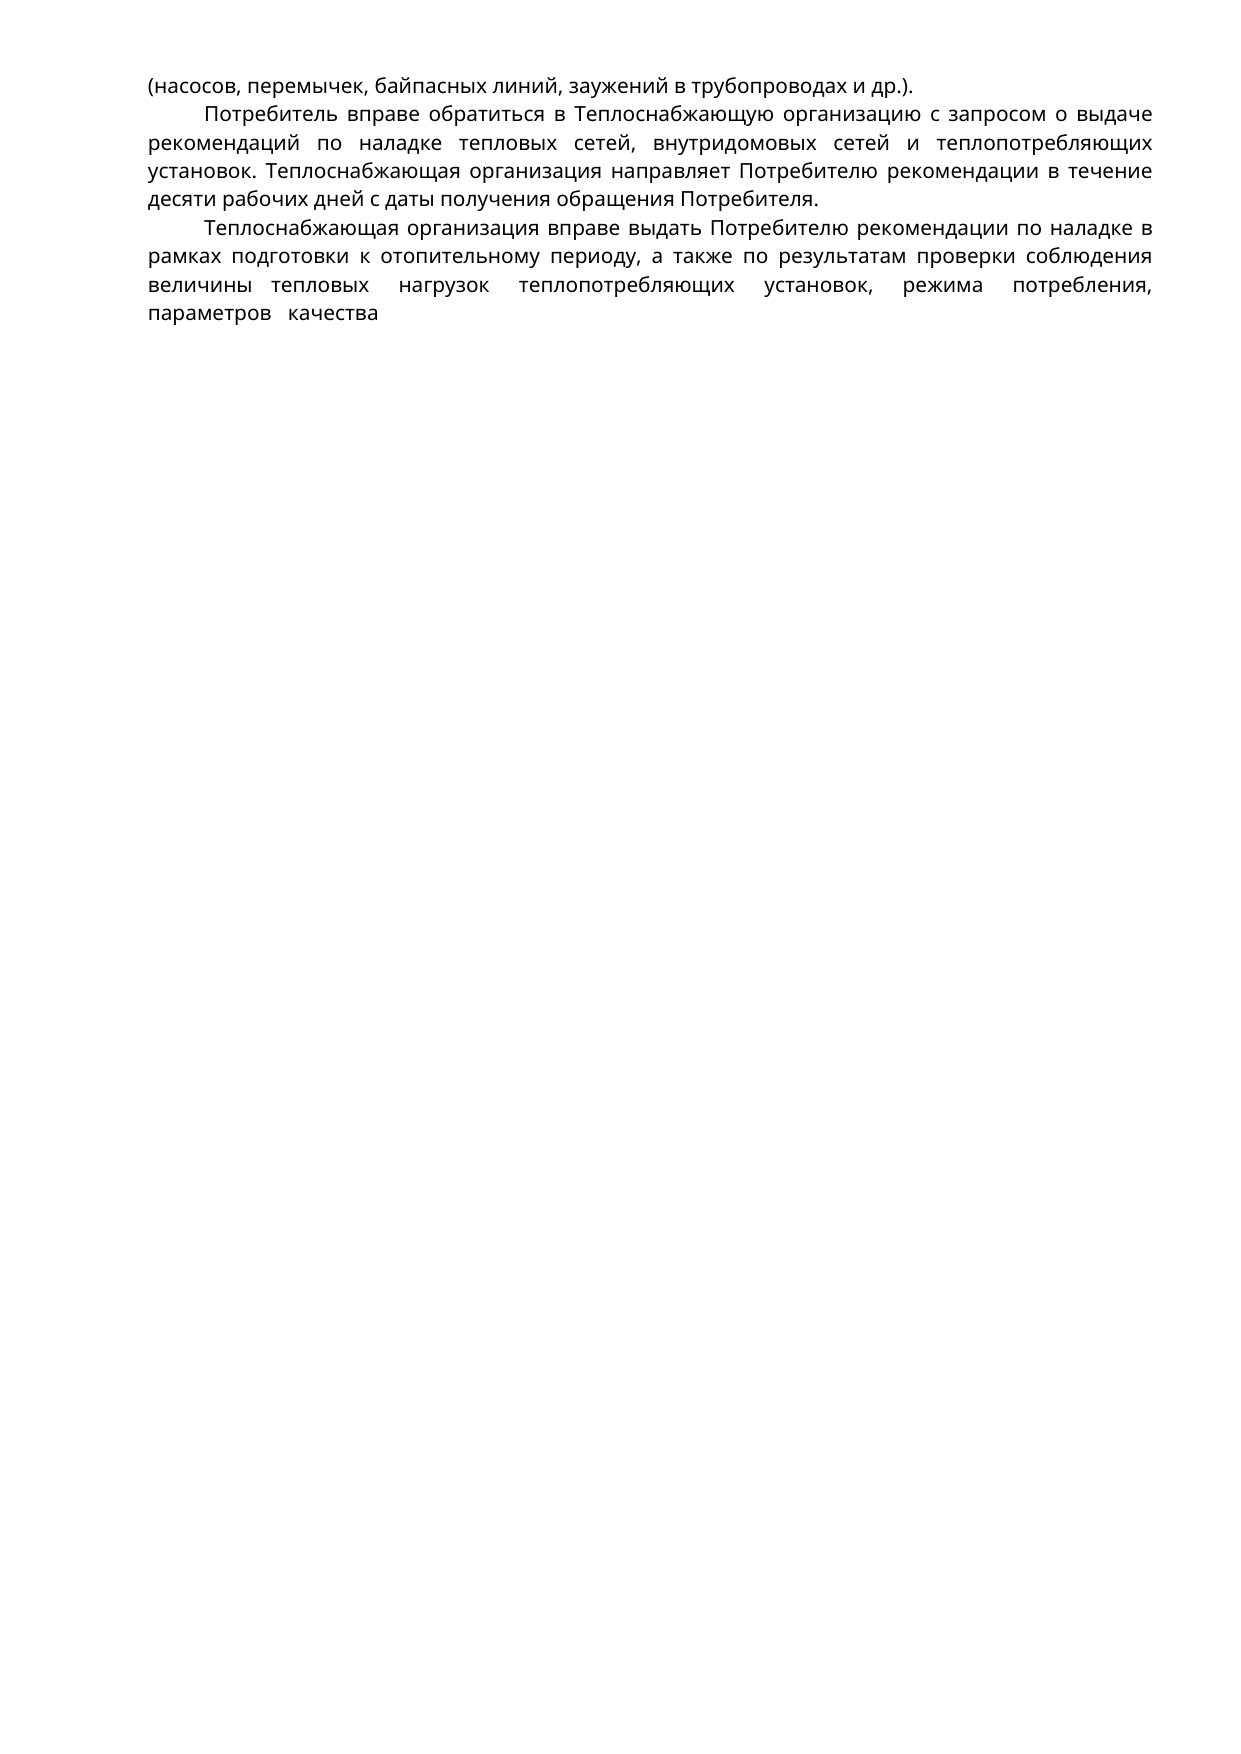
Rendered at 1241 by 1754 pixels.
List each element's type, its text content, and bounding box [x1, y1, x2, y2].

text Потребитель вправе обратиться в Теплоснабжающую организацию с запросом о выдаче рекомендаций по наладке тепловых сетей, внутридомовых сетей и теплопотребляющих установок. Теплоснабжающая организация направляет Потребителю рекомендации в течение десяти рабочих дней с даты получения обращения Потребителя. [148, 99, 1153, 213]
text Теплоснабжающая организация вправе выдать Потребителю рекомендации по наладке в рамках подготовки к отопительному периоду, а также по результатам проверки соблюдения величины тепловых нагрузок теплопотребляющих установок, режима потребления, параметров качества [148, 213, 1152, 327]
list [148, 71, 1153, 99]
